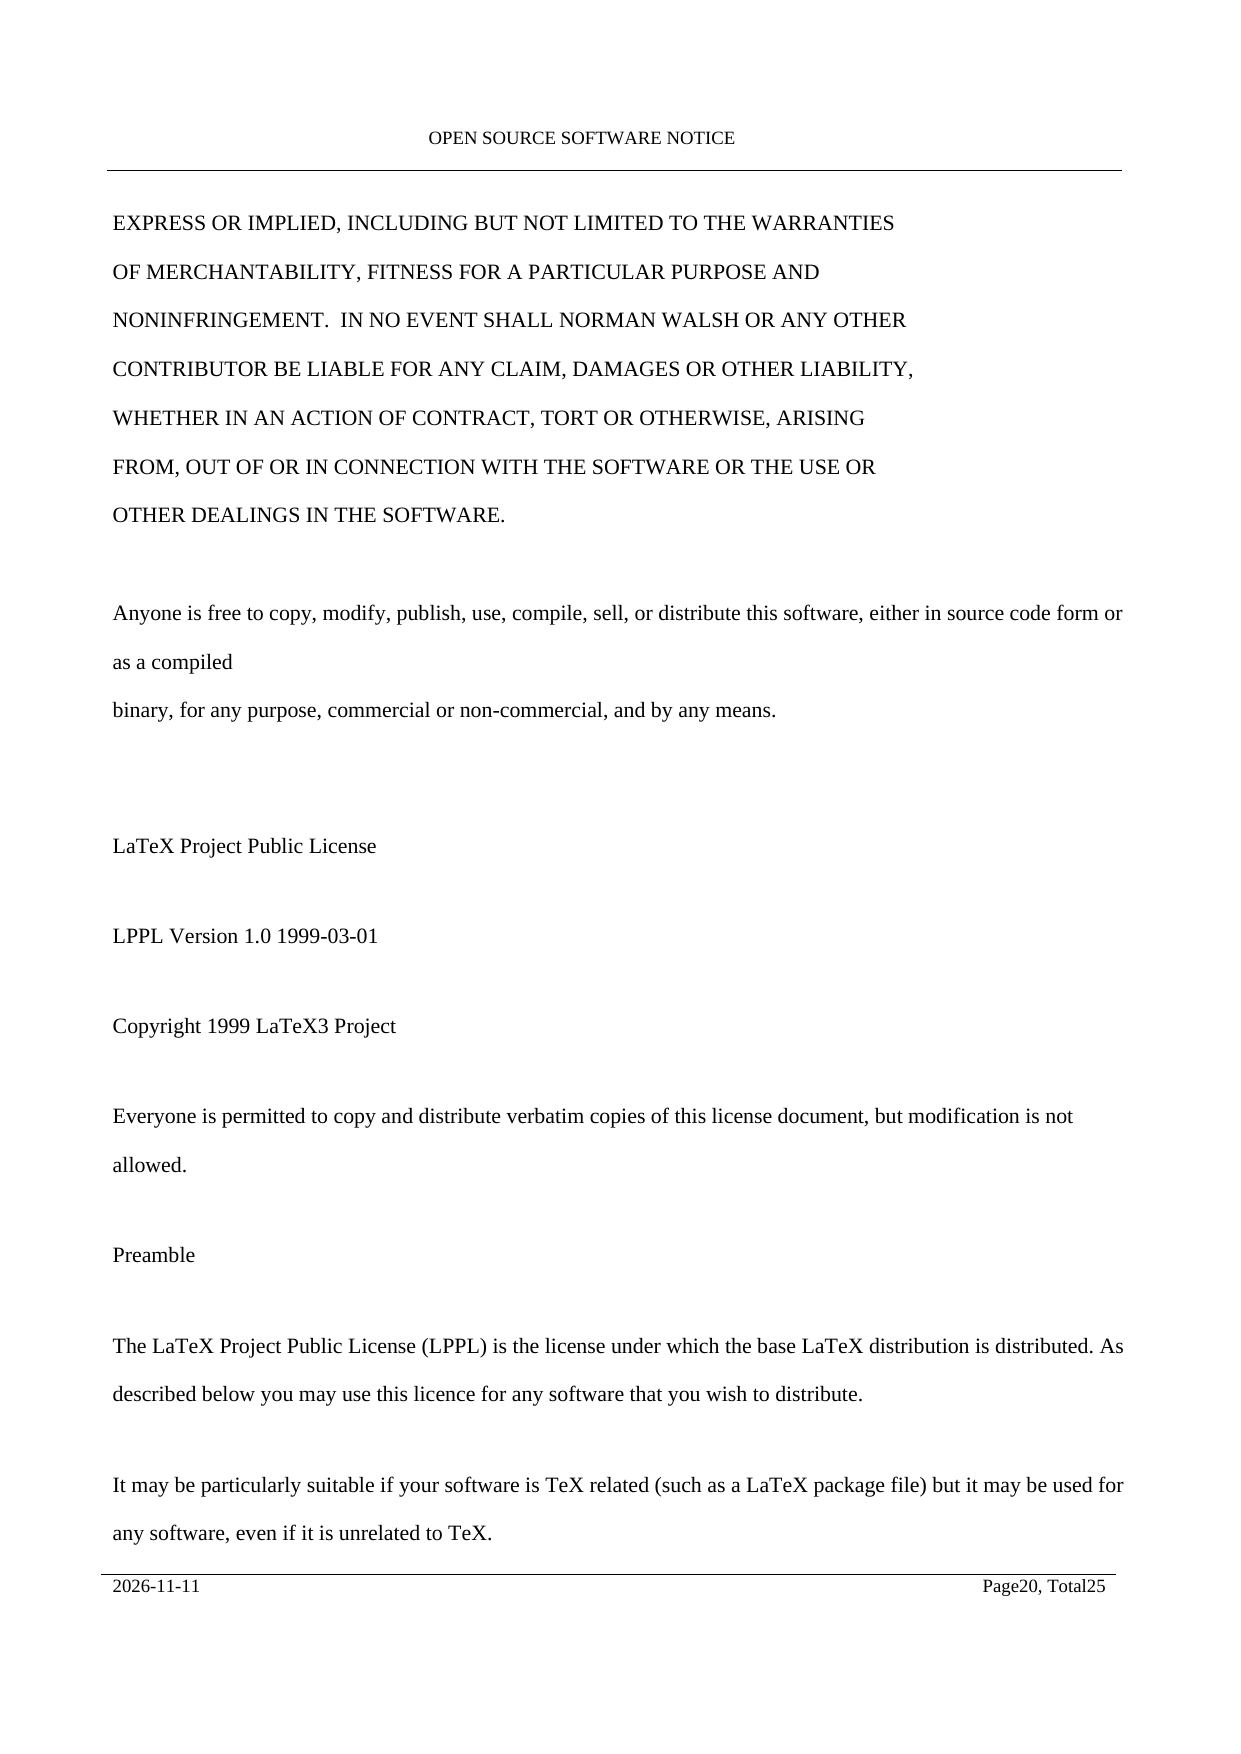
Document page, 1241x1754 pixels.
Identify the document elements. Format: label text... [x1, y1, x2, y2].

text Everyone is permitted to copy and distribute verbatim copies of this license document, but modification is not allowed. [112, 1100, 1128, 1181]
text LPPL Version 1.0 1999-03-01 [112, 919, 1128, 952]
text LaTeX Project Public License [112, 829, 1128, 862]
text Preamble [112, 1239, 1128, 1271]
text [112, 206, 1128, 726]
text Copyright 1999 LaTeX3 Project [112, 1009, 1128, 1042]
text It may be particularly suitable if your software is TeX related (such as a LaTeX package file) but it may be used for any software, even if it is unrelated to TeX. [112, 1468, 1128, 1549]
text The LaTeX Project Public License (LPPL) is the license under which the base LaTeX distribution is distributed. As described below you may use this licence for any software that you wish to distribute. [112, 1329, 1128, 1410]
